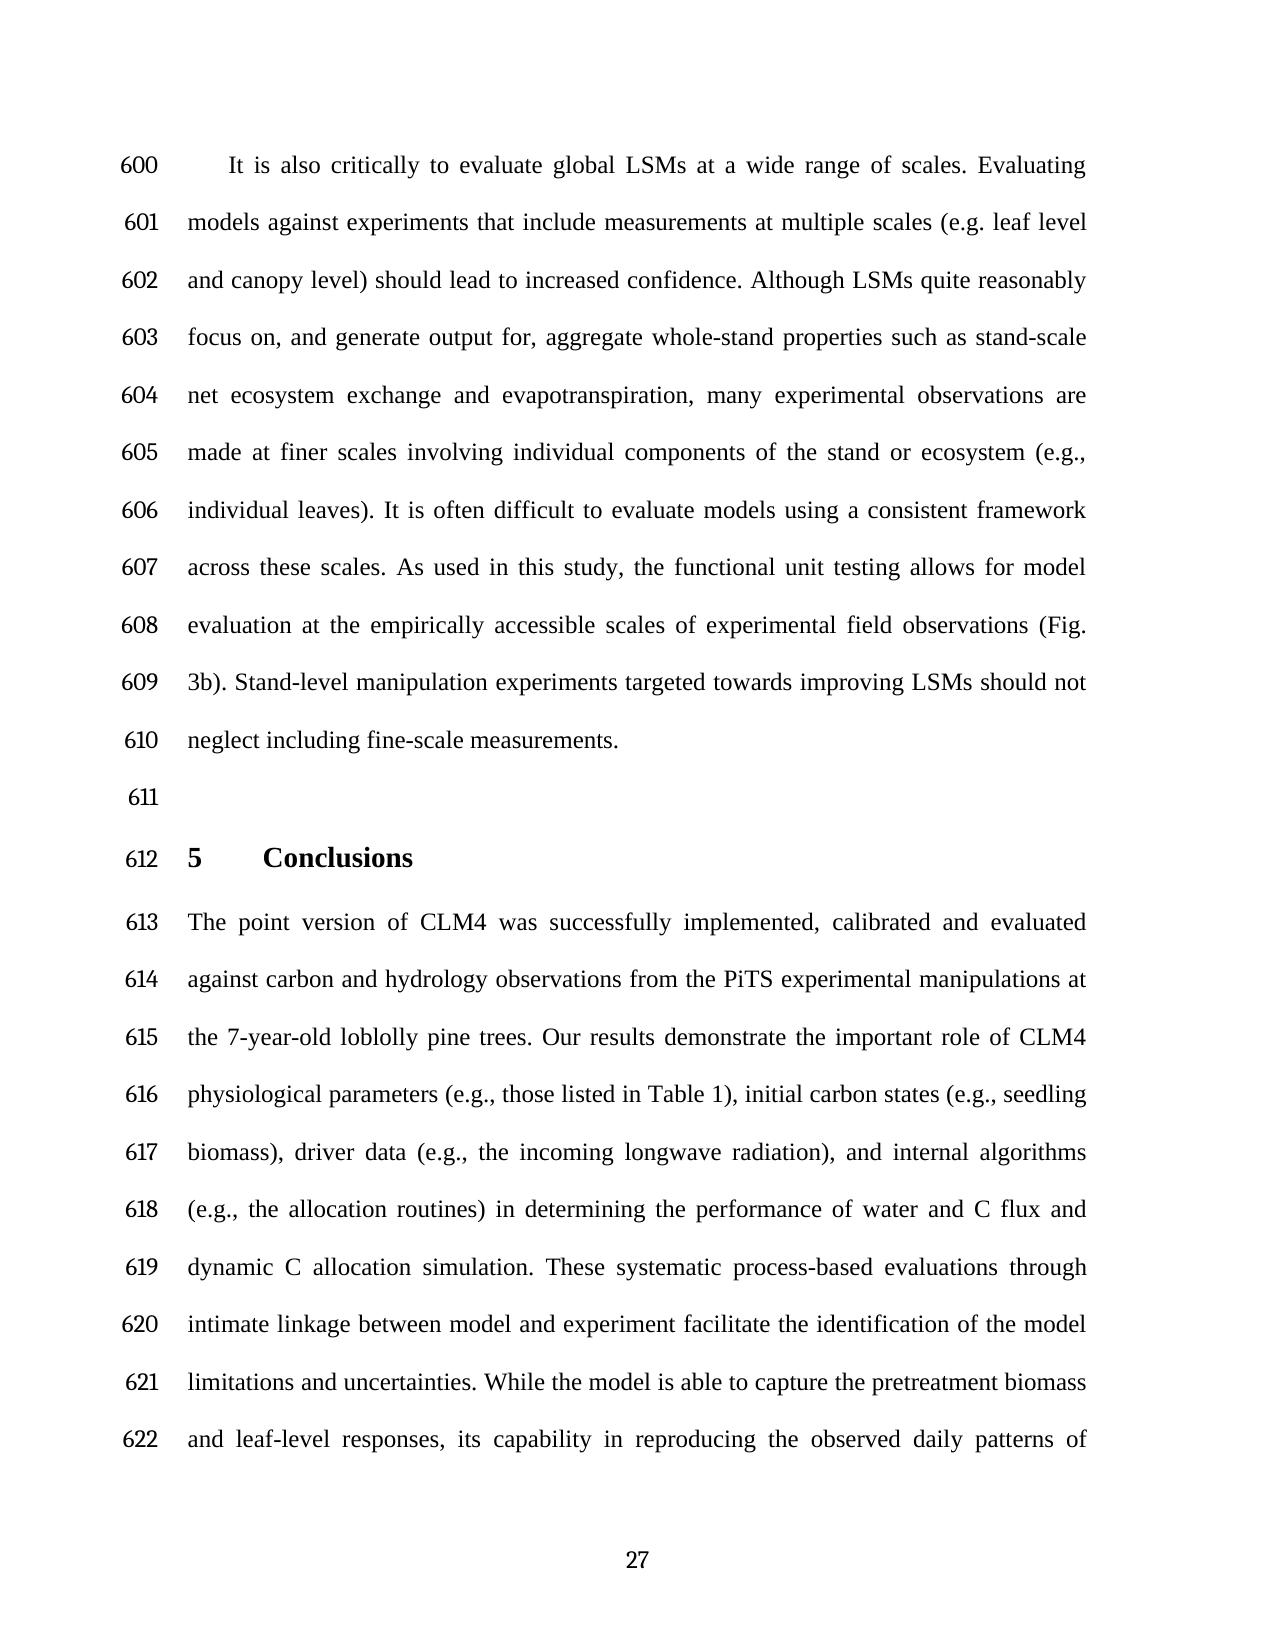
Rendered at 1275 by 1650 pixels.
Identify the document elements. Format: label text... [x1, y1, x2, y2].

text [187, 907, 1087, 1453]
text It is also critically to evaluate global LSMs at a wide range of scales. Evaluating models against experiments that include measurements at multiple scales (e.g. leaf level and canopy level) should lead to increased confidence. Although LSMs quite reasonably focus on, and generate output for, aggregate whole-stand properties such as stand-scale net ecosystem exchange and evapotranspiration, many experimental observations are made at finer scales involving individual components of the stand or ecosystem (e.g., individual leaves). It is often difficult to evaluate models using a consistent framework across these scales. As used in this study, the functional unit testing allows for model evaluation at the empirically accessible scales of experimental field observations (Fig. 3b). Stand-level manipulation experiments targeted towards improving LSMs should not neglect including fine-scale measurements. [187, 150, 1087, 754]
text 5 Conclusions [187, 840, 1087, 873]
